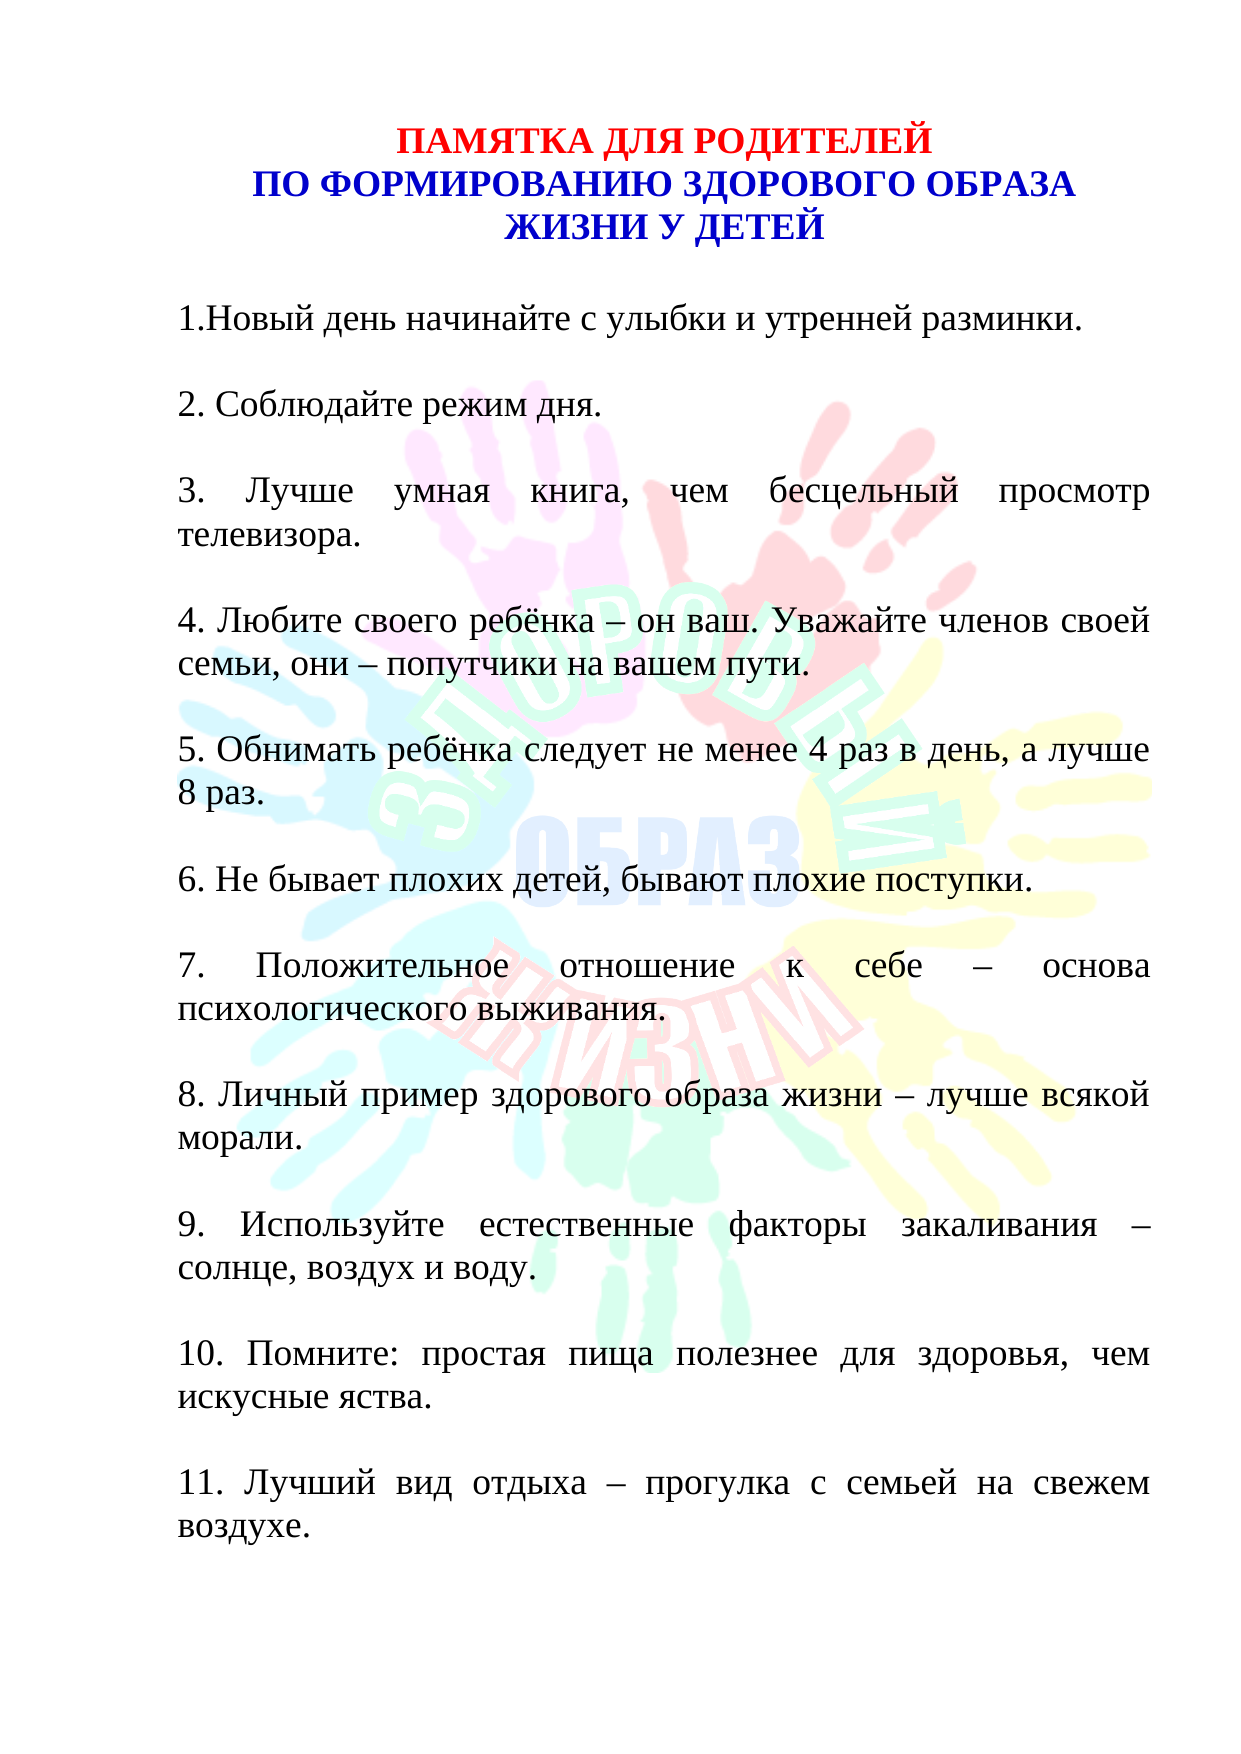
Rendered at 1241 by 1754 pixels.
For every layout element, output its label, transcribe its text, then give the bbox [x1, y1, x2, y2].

text 4. Любите своего ребёнка – он ваш. Уважайте членов своей семьи, они – попутчики на вашем пути. [177, 597, 1152, 683]
text ПО ФОРМИРОВАНИЮ ЗДОРОВОГО ОБРАЗА ЖИЗНИ У ДЕТЕЙ [177, 161, 1152, 247]
text 8. Личный пример здорового образа жизни – лучше всякой морали. [177, 1072, 1152, 1158]
text 9. Используйте естественные факторы закаливания – солнце, воздух и воду. [177, 1201, 1152, 1287]
text 11. Лучший вид отдыха – прогулка с семьей на свежем воздухе. [177, 1460, 1152, 1546]
text 10. Помните: простая пища полезнее для здоровья, чем искусные яства. [177, 1330, 1152, 1417]
text 7. Положительное отношение к себе – основа психологического выживания. [177, 942, 1152, 1028]
text 3. Лучше умная книга, чем бесцельный просмотр телевизора. [177, 468, 1152, 554]
text 5. Обнимать ребёнка следует не менее 4 раз в день, а лучше 8 раз. [177, 727, 1152, 813]
text 6. Не бывает плохих детей, бывают плохие поступки. [177, 856, 1152, 899]
text 1.Новый день начинайте с улыбки и утренней разминки. [177, 295, 1152, 338]
text 2. Соблюдайте режим дня. [177, 382, 1152, 425]
text ПАМЯТКА ДЛЯ РОДИТЕЛЕЙ [177, 118, 1152, 161]
